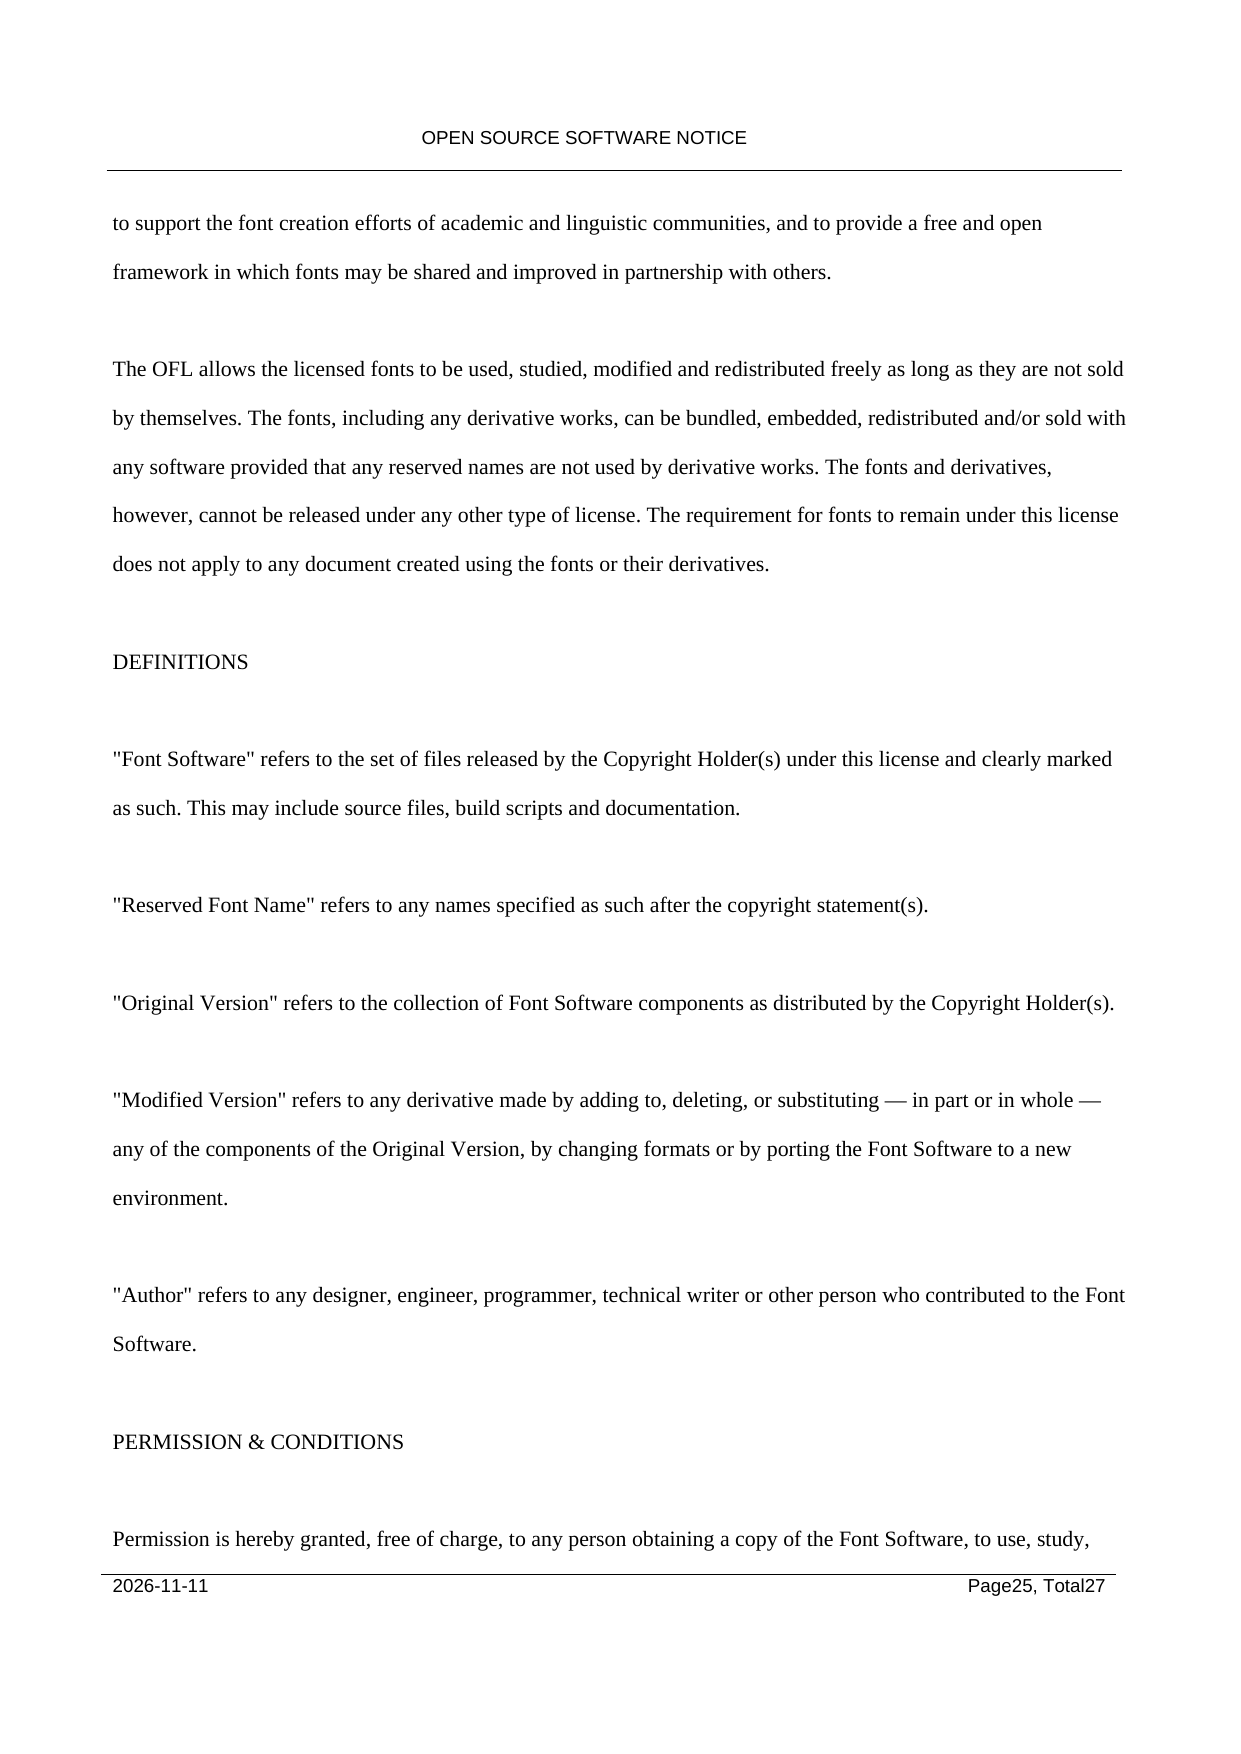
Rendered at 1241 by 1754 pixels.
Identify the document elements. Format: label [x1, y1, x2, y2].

text [112, 206, 1128, 1555]
